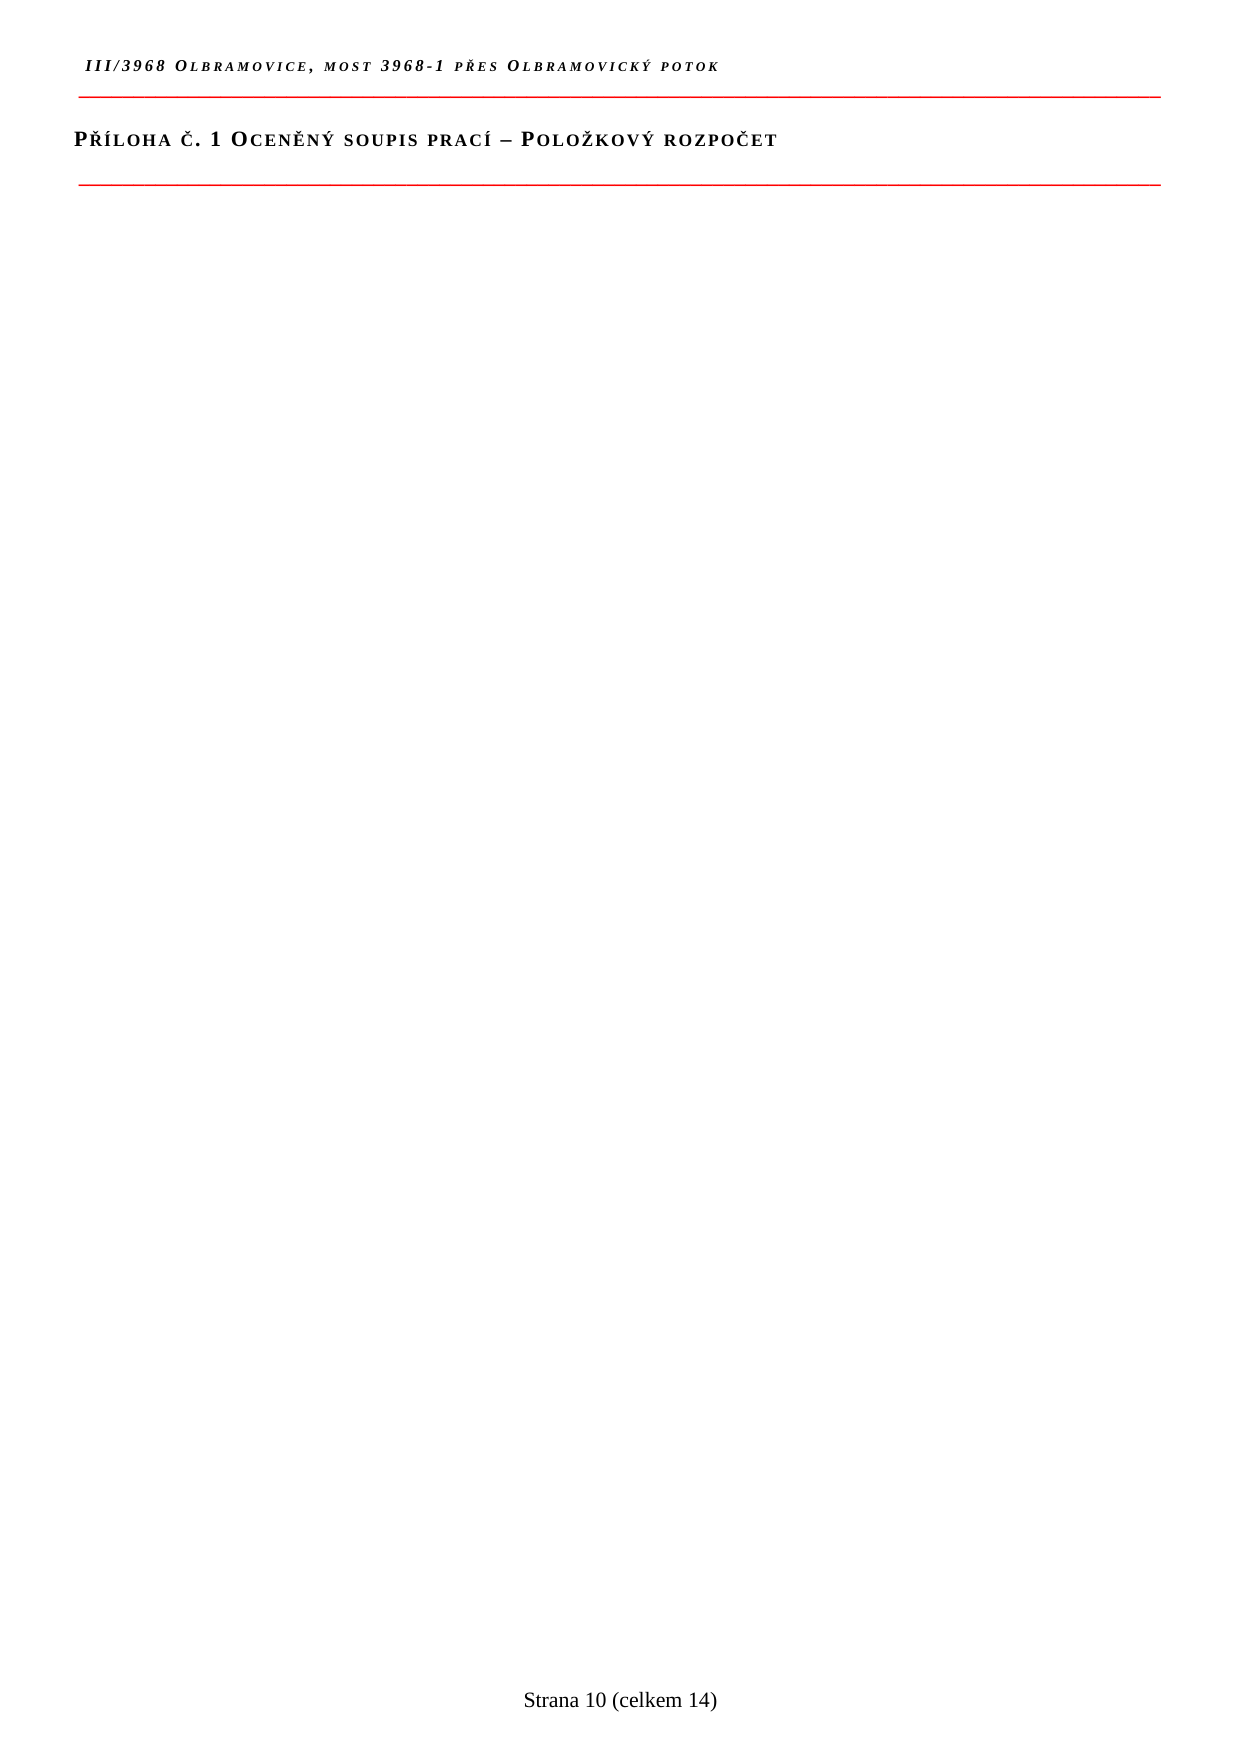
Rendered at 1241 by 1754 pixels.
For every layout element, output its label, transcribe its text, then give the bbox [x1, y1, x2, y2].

text ___________________________________________________________________________________________________ [74, 163, 1166, 189]
text Příloha č. 1 Oceněný soupis prací – Položkový rozpočet [74, 126, 1166, 151]
